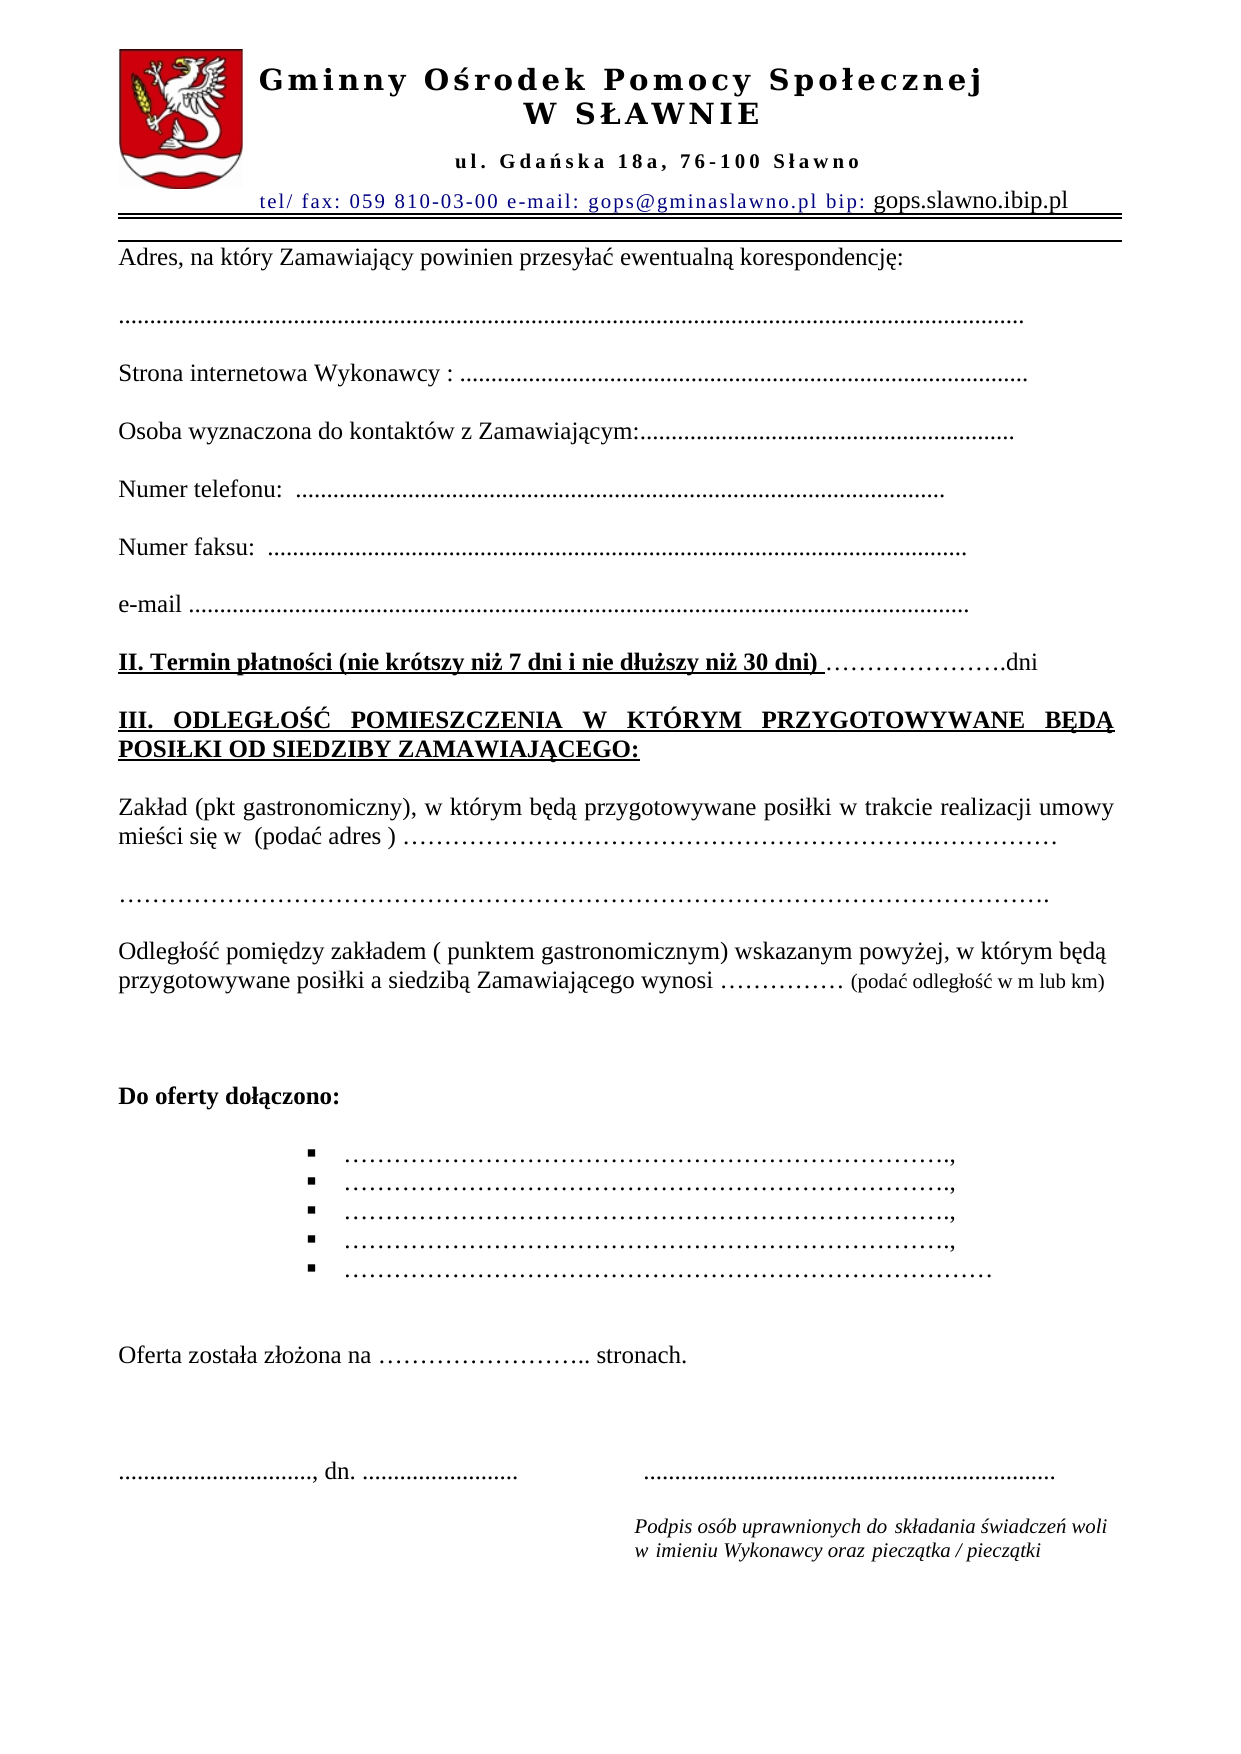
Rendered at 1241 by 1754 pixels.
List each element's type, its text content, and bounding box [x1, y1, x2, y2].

text Strona internetowa Wykonawcy : ........................................................................................... [118, 358, 1115, 387]
list ………………………………………………………………., [306, 1167, 1122, 1196]
text e-mail ............................................................................................................................. [118, 589, 1115, 618]
text III. ODLEGŁOŚĆ POMIESZCZENIA W KTÓRYM PRZYGOTOWYWANE BĘDĄ POSIŁKI OD SIEDZIBY ZAMAWIAJĄCEGO: [118, 732, 1115, 763]
text Osoba wyznaczona do kontaktów z Zamawiającym:............................................................ [118, 416, 1122, 444]
list ………………………………………………………………., [306, 1139, 1122, 1167]
text Numer faksu: ................................................................................................................ [118, 532, 1115, 560]
list …………………………………………………………………… [306, 1254, 1122, 1282]
picture [119, 49, 243, 189]
text ................................................................................................................................................. [118, 300, 1115, 329]
text Oferta została złożona na …………………….. stronach. [118, 1340, 1122, 1369]
text …………………………………………………………………………………………………. [118, 879, 1115, 907]
text III. ODLEGŁOŚĆ POMIESZCZENIA W KTÓRYM PRZYGOTOWYWANE BĘDĄ POSIŁKI OD SIEDZIBY ZAMAWIAJĄCEGO: [118, 705, 1115, 730]
text Podpis osób uprawnionych do składania świadczeń woli w imieniu Wykonawcy oraz pieczątka / pieczątki [634, 1514, 1115, 1562]
text ..............................., dn. ......................... .................................................................. [118, 1456, 1225, 1484]
text Adres, na który Zamawiający powinien przesyłać ewentualną korespondencję: [118, 242, 1115, 271]
text II. Termin płatności (nie krótszy niż 7 dni i nie dłuższy niż 30 dni) ………………….dni [118, 647, 1115, 676]
list ………………………………………………………………., [306, 1225, 1122, 1254]
list ………………………………………………………………., [306, 1196, 1122, 1225]
text Numer telefonu: ........................................................................................................ [118, 474, 1115, 502]
text Do oferty dołączono: [118, 1081, 1122, 1109]
text Zakład (pkt gastronomiczny), w którym będą przygotowywane posiłki w trakcie realizacji umowy mieści się w (podać adres ) ……………………………………………………….…………… [118, 792, 1115, 849]
text Odległość pomiędzy zakładem ( punktem gastronomicznym) wskazanym powyżej, w którym będą przygotowywane posiłki a siedzibą Zamawiającego wynosi …………… (podać odległość w m lub km) [118, 936, 1122, 994]
